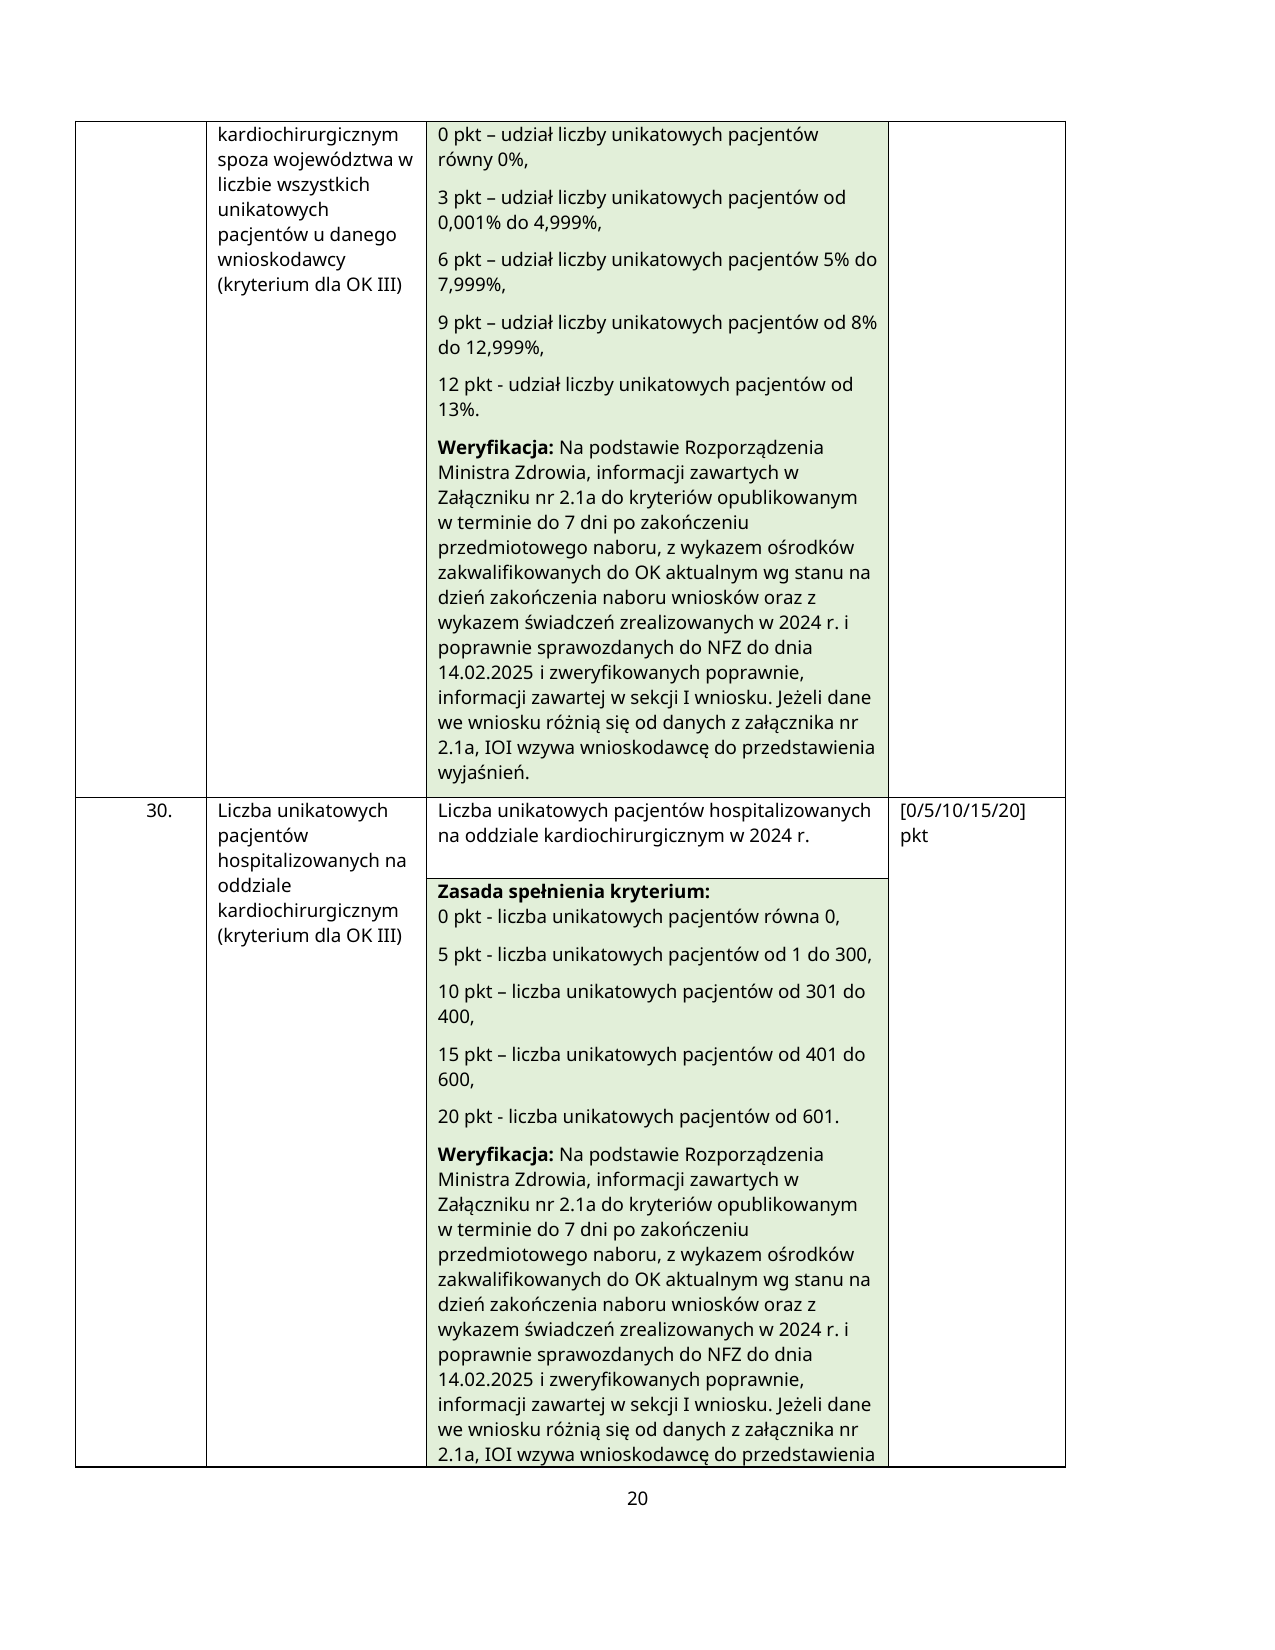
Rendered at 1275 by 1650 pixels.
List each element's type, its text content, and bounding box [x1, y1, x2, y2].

table_cell [0/5/10/15/20] pkt [889, 798, 1065, 1466]
table_cell [76, 798, 206, 1466]
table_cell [427, 879, 888, 1466]
table_cell Liczba unikatowych pacjentów hospitalizowanych na oddziale kardiochirurgicznym w 2024 r. [427, 798, 888, 878]
table_cell Liczba unikatowych pacjentów hospitalizowanych na oddziale kardiochirurgicznym (kryterium dla OK III) [207, 798, 426, 1466]
